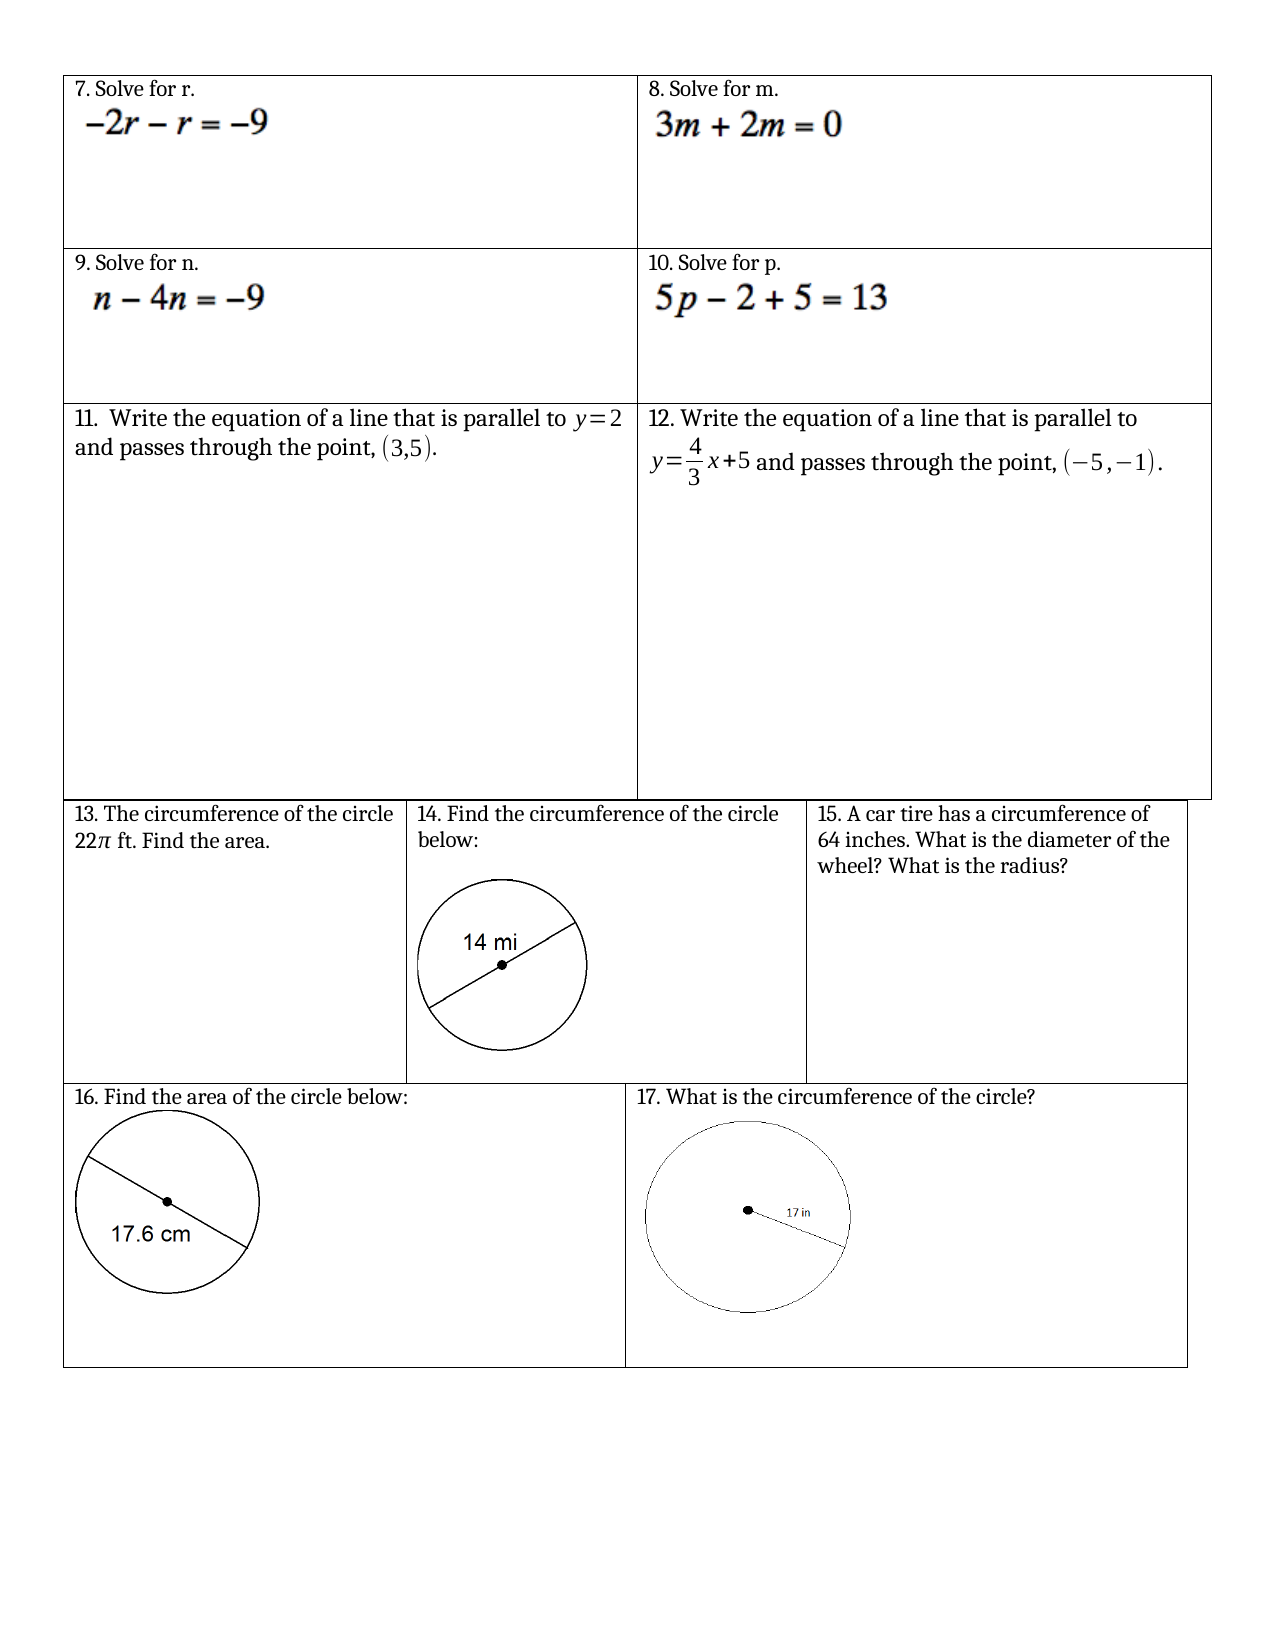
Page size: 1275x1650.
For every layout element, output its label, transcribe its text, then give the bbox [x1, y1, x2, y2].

picture [648, 104, 860, 153]
picture [637, 1110, 856, 1315]
table_cell 16. Find the area of the circle below: [64, 1084, 625, 1367]
picture [648, 275, 899, 320]
picture [75, 1110, 267, 1297]
table_cell 12. Write the equation of a line that is parallel to and passes through the point, [638, 404, 1211, 798]
table_cell 17. What is the circumference of the circle? [626, 1084, 1187, 1367]
picture [75, 275, 286, 326]
table_cell 9. Solve for n. [64, 249, 637, 403]
table_header 13. The circumference of the circle 22 ft. Find the area. [64, 801, 406, 1083]
picture [75, 102, 286, 153]
table_header 15. A car tire has a circumference of 64 inches. What is the diameter of the wheel? What is the radius? [807, 801, 1187, 1083]
table_header 14. Find the circumference of the circle below: [407, 801, 806, 1083]
table_cell 11. Write the equation of a line that is parallel to and passes through the point, . [64, 404, 637, 798]
picture [417, 879, 600, 1057]
table_cell 8. Solve for m. [638, 76, 1211, 248]
table_cell 10. Solve for p. [638, 249, 1211, 403]
table_cell 7. Solve for r. [64, 76, 637, 248]
